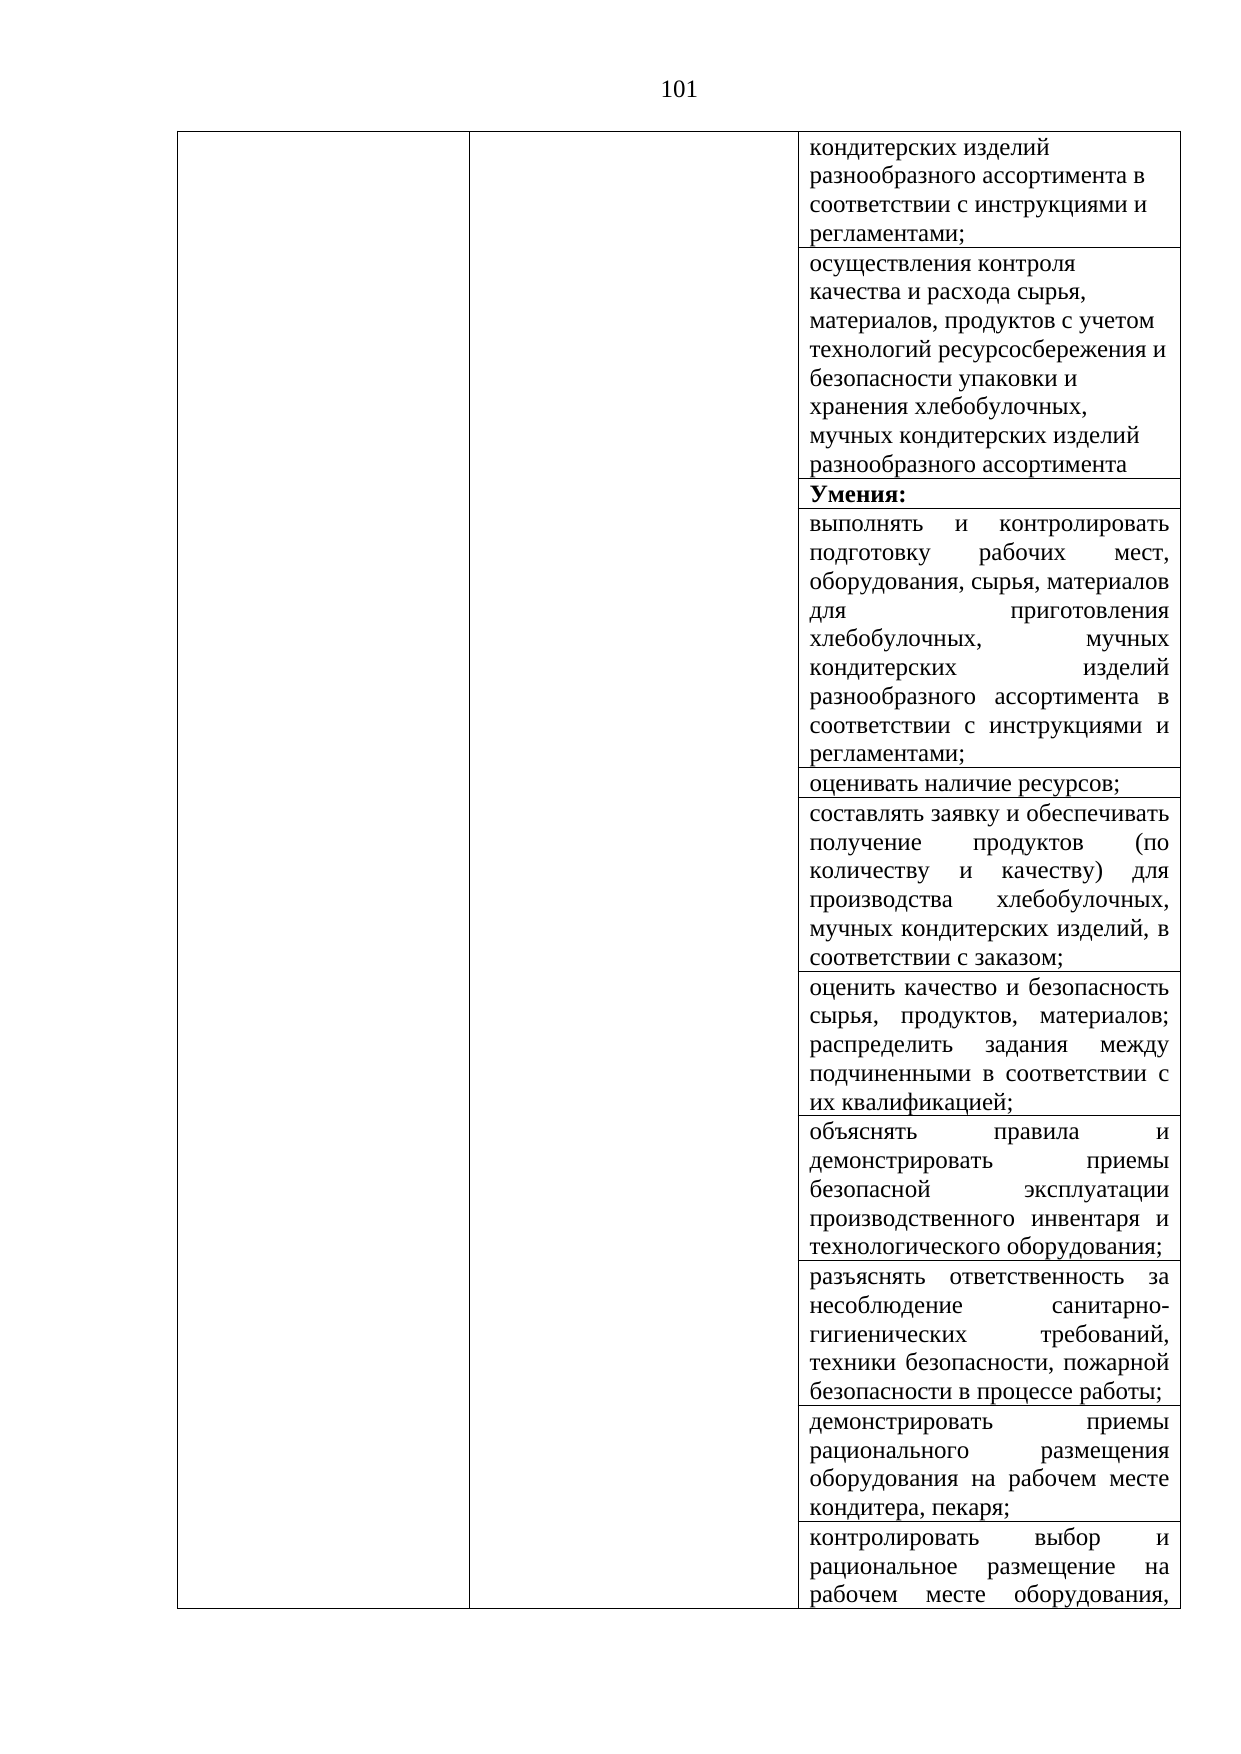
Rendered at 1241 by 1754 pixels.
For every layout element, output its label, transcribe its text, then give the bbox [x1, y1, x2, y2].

table_cell осуществления контроля качества и расхода сырья, материалов, продуктов с учетом технологий ресурсосбережения и безопасности упаковки и хранения хлебобулочных, мучных кондитерских изделий разнообразного ассортимента [799, 248, 1180, 478]
table_cell выполнять и контролировать подготовку рабочих мест, оборудования, сырья, материалов для приготовления хлебобулочных, мучных кондитерских изделий разнообразного ассортимента в соответствии с инструкциями и регламентами; [799, 509, 1180, 767]
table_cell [799, 1522, 1180, 1608]
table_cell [799, 132, 1180, 247]
table_cell составлять заявку и обеспечивать получение продуктов (по количеству и качеству) для производства хлебобулочных, мучных кондитерских изделий, в соответствии с заказом; [799, 798, 1180, 971]
table_cell разъяснять ответственность за несоблюдение санитарно-гигиенических требований, техники безопасности, пожарной безопасности в процессе работы; [799, 1261, 1180, 1405]
table_cell оценивать наличие ресурсов; [799, 768, 1180, 797]
table_cell демонстрировать приемы рационального размещения оборудования на рабочем месте кондитера, пекаря; [799, 1406, 1180, 1521]
table_cell объяснять правила и демонстрировать приемы безопасной эксплуатации производственного инвентаря и технологического оборудования; [799, 1116, 1180, 1260]
table_cell оценить качество и безопасность сырья, продуктов, материалов; распределить задания между подчиненными в соответствии с их квалификацией; [799, 972, 1180, 1115]
table_cell Умения: [799, 479, 1180, 507]
